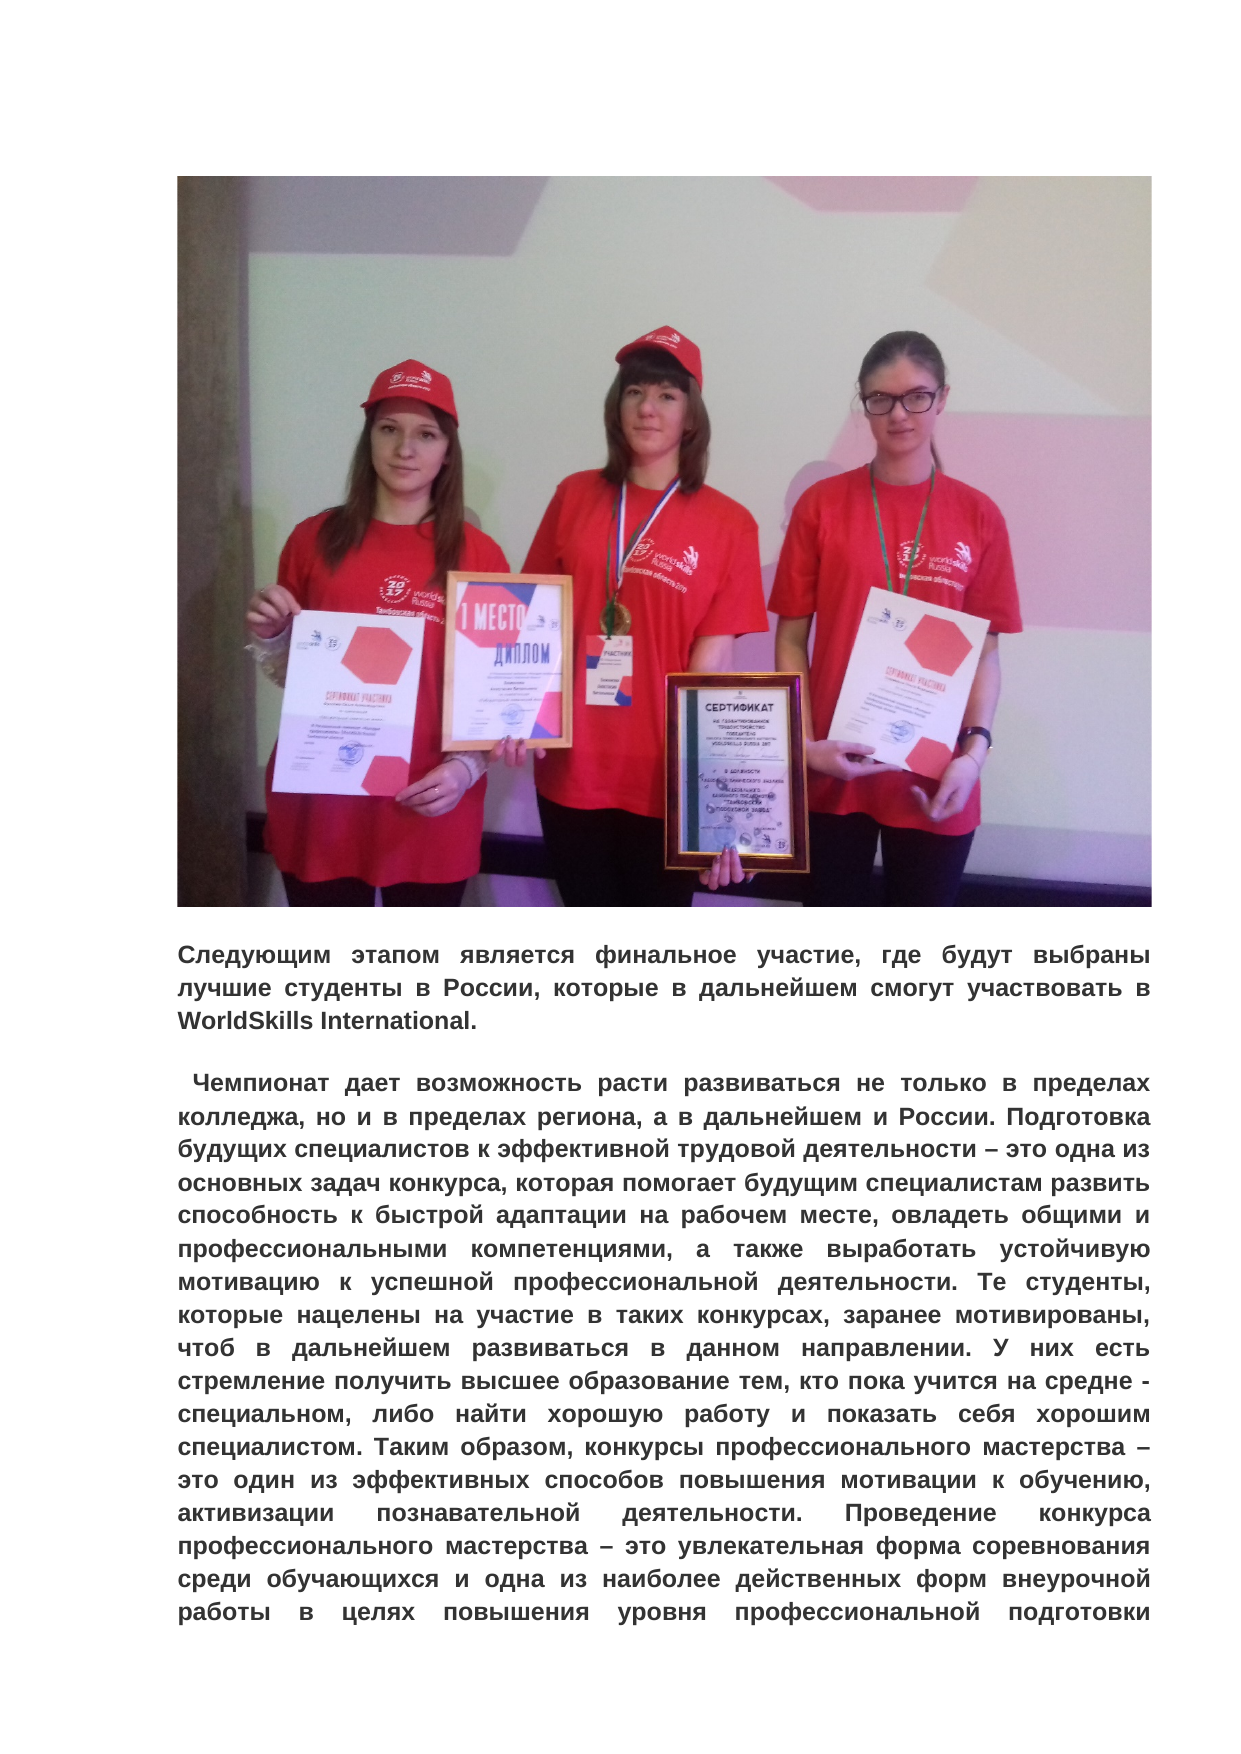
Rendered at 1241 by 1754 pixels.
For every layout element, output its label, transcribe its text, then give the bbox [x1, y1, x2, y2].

text Следующим этапом является финальное участие, где будут выбраны лучшие студенты в России, которые в дальнейшем смогут участвовать в WorldSkills International. [177, 940, 1152, 1035]
picture [177, 176, 1152, 907]
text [177, 1068, 1152, 1626]
